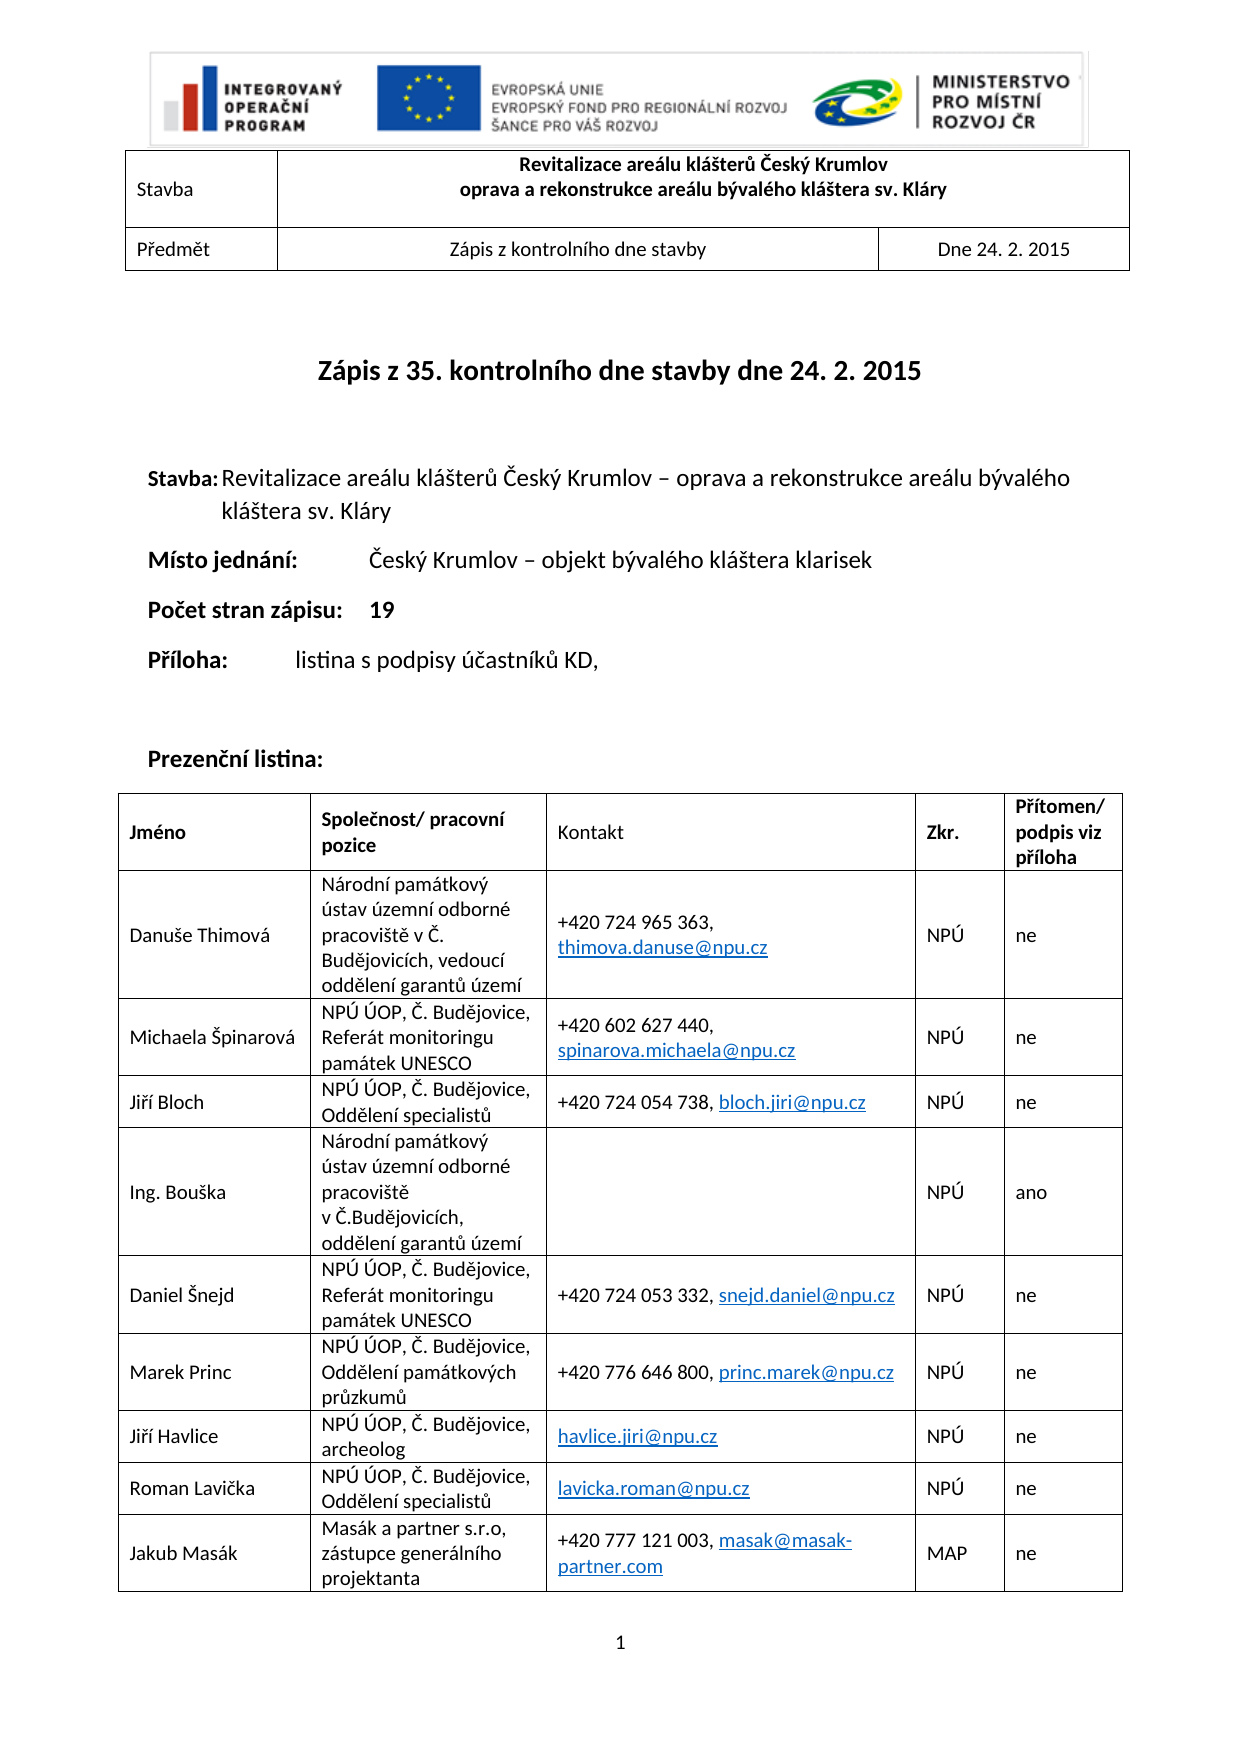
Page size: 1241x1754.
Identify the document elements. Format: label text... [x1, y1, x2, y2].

table_cell havlice.jiri@npu.cz [547, 1411, 915, 1462]
table_cell Masák a partner s.r.o, zástupce generálního projektanta [311, 1515, 546, 1591]
table_header Jméno [119, 794, 310, 870]
table_cell Národní památkový ústav územní odborné pracoviště v Č.Budějovicích, oddělení garantů území [311, 1128, 546, 1255]
table_cell NPÚ ÚOP, Č. Budějovice, Oddělení specialistů [311, 1463, 546, 1514]
table_cell Jakub Masák [119, 1515, 310, 1591]
table_cell ne [1005, 1256, 1122, 1333]
table_cell ne [1005, 1411, 1122, 1462]
table_cell Daniel Šnejd [119, 1256, 310, 1333]
table_cell [547, 1128, 915, 1255]
table_cell +420 602 627 440, spinarova.michaela@npu.cz [547, 999, 915, 1075]
table_cell Jiří Havlice [119, 1411, 310, 1462]
table_cell Roman Lavička [119, 1463, 310, 1514]
table_cell ne [1005, 871, 1122, 998]
table_header Přítomen/ podpis viz příloha [1005, 794, 1122, 870]
table_cell NPÚ [916, 871, 1004, 998]
table_cell NPÚ [916, 1334, 1004, 1410]
table_cell +420 724 965 363, thimova.danuse@npu.cz [547, 871, 915, 998]
table_cell Danuše Thimová [119, 871, 310, 998]
table_cell +420 724 054 738, bloch.jiri@npu.cz [547, 1076, 915, 1127]
text Příloha: listina s podpisy účastníků KD, [148, 644, 1093, 674]
table_cell NPÚ ÚOP, Č. Budějovice, Oddělení památkových průzkumů [311, 1334, 546, 1410]
table_cell Ing. Bouška [119, 1128, 310, 1255]
table_cell NPÚ ÚOP, Č. Budějovice, archeolog [311, 1411, 546, 1462]
table_cell ne [1005, 1076, 1122, 1127]
table_cell NPÚ [916, 1463, 1004, 1514]
table_cell NPÚ ÚOP, Č. Budějovice, Referát monitoringu památek UNESCO [311, 1256, 546, 1333]
table_header Kontakt [547, 794, 915, 870]
picture [147, 51, 1090, 149]
table_cell NPÚ [916, 1128, 1004, 1255]
text Zápis z 35. kontrolního dne stavby dne 24. 2. 2015 [148, 352, 1093, 388]
table_cell NPÚ [916, 1256, 1004, 1333]
table_cell ne [1005, 1334, 1122, 1410]
text Prezenční listina: [148, 743, 1093, 773]
table_cell ano [1005, 1128, 1122, 1255]
table_cell NPÚ ÚOP, Č. Budějovice, Referát monitoringu památek UNESCO [311, 999, 546, 1075]
table_cell NPÚ ÚOP, Č. Budějovice, Oddělení specialistů [311, 1076, 546, 1127]
table_cell NPÚ [916, 999, 1004, 1075]
table_cell Marek Princ [119, 1334, 310, 1410]
table_cell Jiří Bloch [119, 1076, 310, 1127]
table_cell +420 777 121 003, masak@masak-partner.com [547, 1515, 915, 1591]
table_cell +420 776 646 800, princ.marek@npu.cz [547, 1334, 915, 1410]
table_cell ne [1005, 999, 1122, 1075]
table_cell Národní památkový ústav územní odborné pracoviště v Č. Budějovicích, vedoucí oddělení garantů území [311, 871, 546, 998]
table_header Společnost/ pracovní pozice [311, 794, 546, 870]
table_header Zkr. [916, 794, 1004, 870]
table_cell Michaela Špinarová [119, 999, 310, 1075]
table_cell NPÚ [916, 1076, 1004, 1127]
table_cell ne [1005, 1515, 1122, 1591]
table_cell MAP [916, 1515, 1004, 1591]
text Místo jednání: Český Krumlov – objekt bývalého kláštera klarisek [148, 545, 1093, 575]
table_cell +420 724 053 332, snejd.daniel@npu.cz [547, 1256, 915, 1333]
text Stavba: Revitalizace areálu klášterů Český Krumlov – oprava a rekonstrukce areálu bývalého kláštera sv. Kláry [148, 462, 1093, 526]
table_cell ne [1005, 1463, 1122, 1514]
table_cell lavicka.roman@npu.cz [547, 1463, 915, 1514]
table_cell NPÚ [916, 1411, 1004, 1462]
text Počet stran zápisu: 19 [148, 594, 1093, 625]
